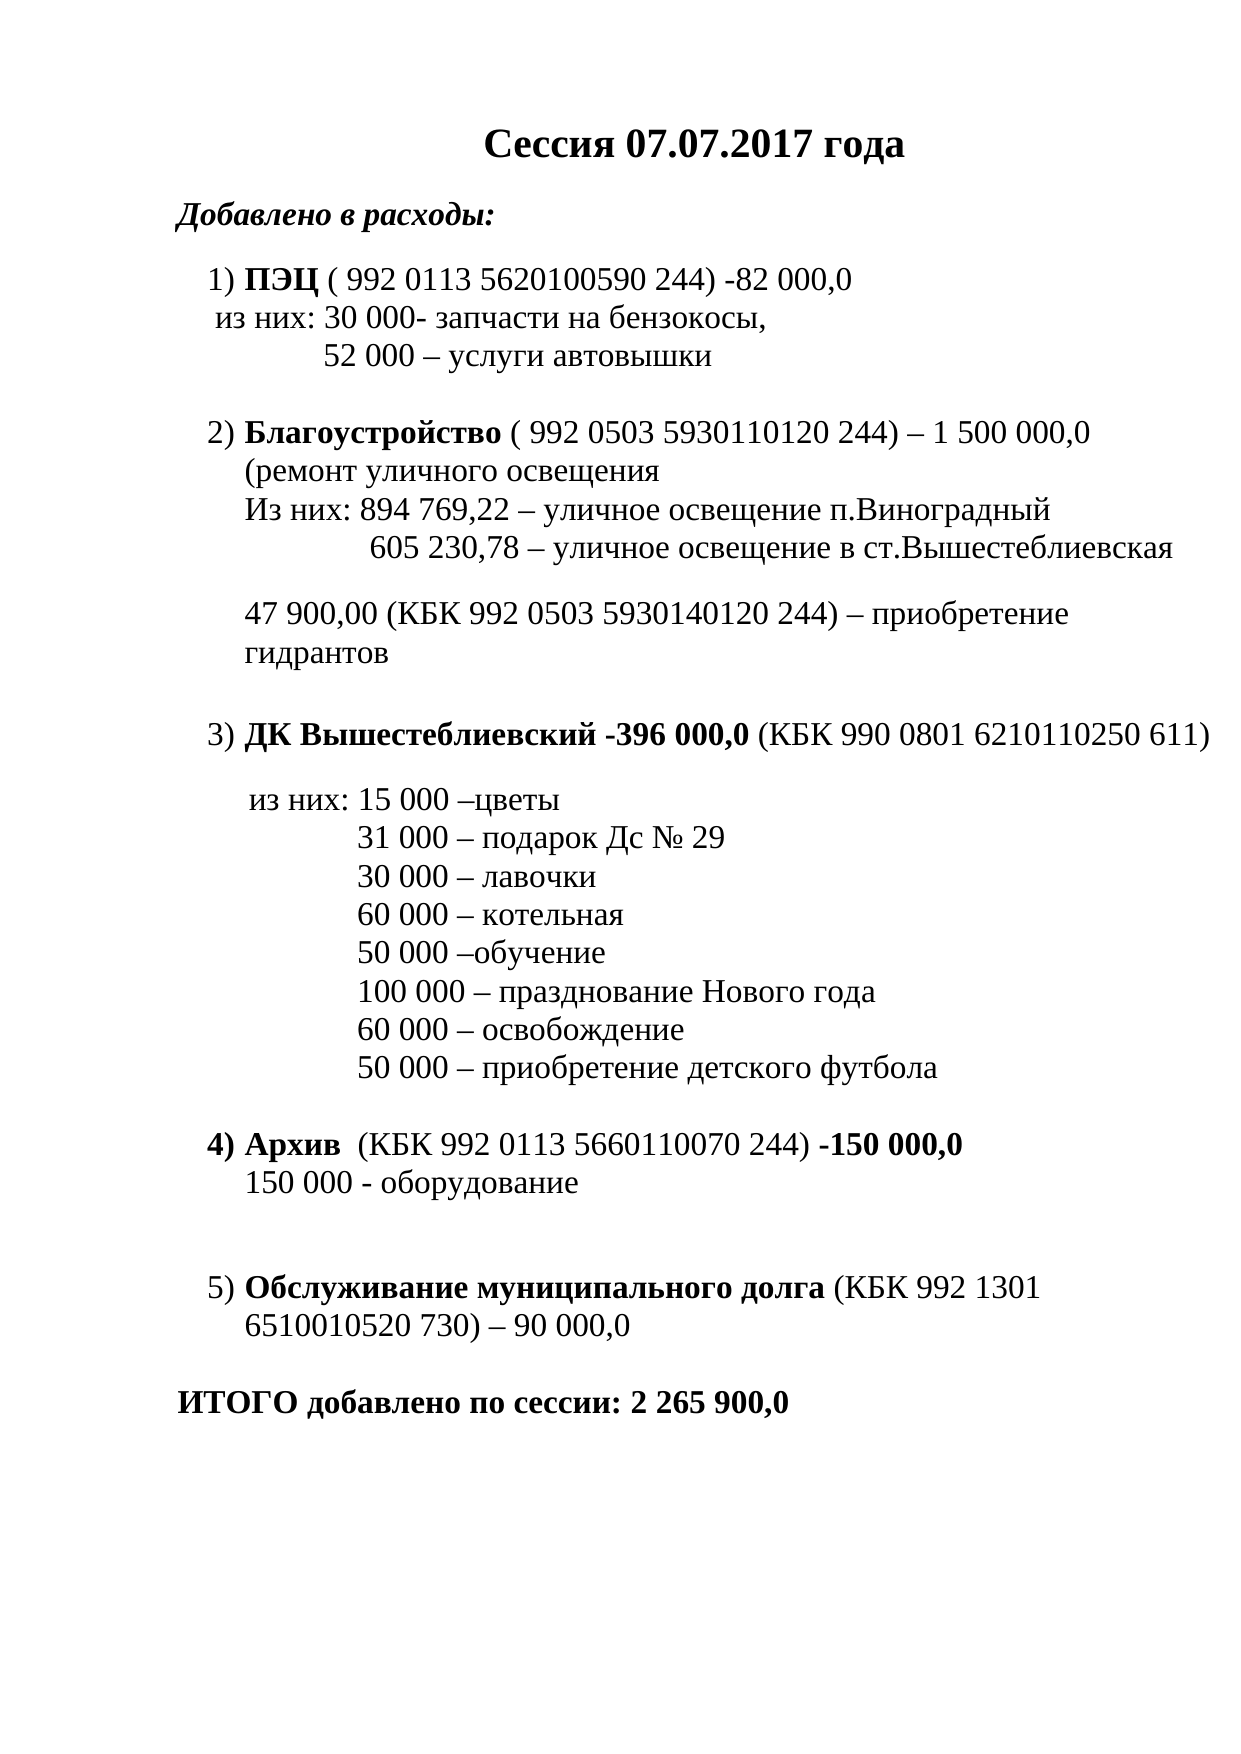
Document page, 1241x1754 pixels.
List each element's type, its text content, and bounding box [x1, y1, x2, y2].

text 30 000 – лавочки [207, 856, 1211, 894]
text Сессия 07.07.2017 года [177, 118, 1211, 166]
text ИТОГО добавлено по сессии: 2 265 900,0 [177, 1382, 1211, 1421]
list 150 000 - оборудование [244, 1163, 1211, 1201]
text 50 000 – приобретение детского футбола [207, 1048, 1211, 1086]
list Обслуживание муниципального долга (КБК 992 1301 6510010520 730) – 90 000,0 [207, 1267, 1211, 1344]
list Из них: 894 769,22 – уличное освещение п.Виноградный [244, 489, 1211, 527]
list Архив (КБК 992 0113 5660110070 244) -150 000,0 [207, 1124, 1211, 1163]
list Благоустройство ( 992 0503 5930110120 244) – 1 500 000,0 (ремонт уличного освещения [207, 412, 1211, 489]
text 52 000 – услуги автовышки [215, 336, 1211, 374]
text Добавлено в расходы: [177, 194, 1211, 232]
text из них: 30 000- запчасти на бензокосы, [215, 297, 1211, 336]
text 100 000 – празднование Нового года [207, 971, 1211, 1009]
text 50 000 –обучение [207, 933, 1211, 971]
text из них: 15 000 –цветы [207, 779, 1211, 818]
list ПЭЦ ( 992 0113 5620100590 244) -82 000,0 [207, 259, 1211, 297]
text 60 000 – котельная [207, 894, 1211, 933]
list ДК Вышестеблиевский -396 000,0 (КБК 990 0801 6210110250 611) [207, 714, 1211, 753]
text 60 000 – освобождение [207, 1009, 1211, 1048]
text 31 000 – подарок Дс № 29 [207, 818, 1211, 856]
list 47 900,00 (КБК 992 0503 5930140120 244) – приобретение гидрантов [244, 594, 1211, 670]
list 605 230,78 – уличное освещение в ст.Вышестеблиевская [244, 527, 1211, 566]
